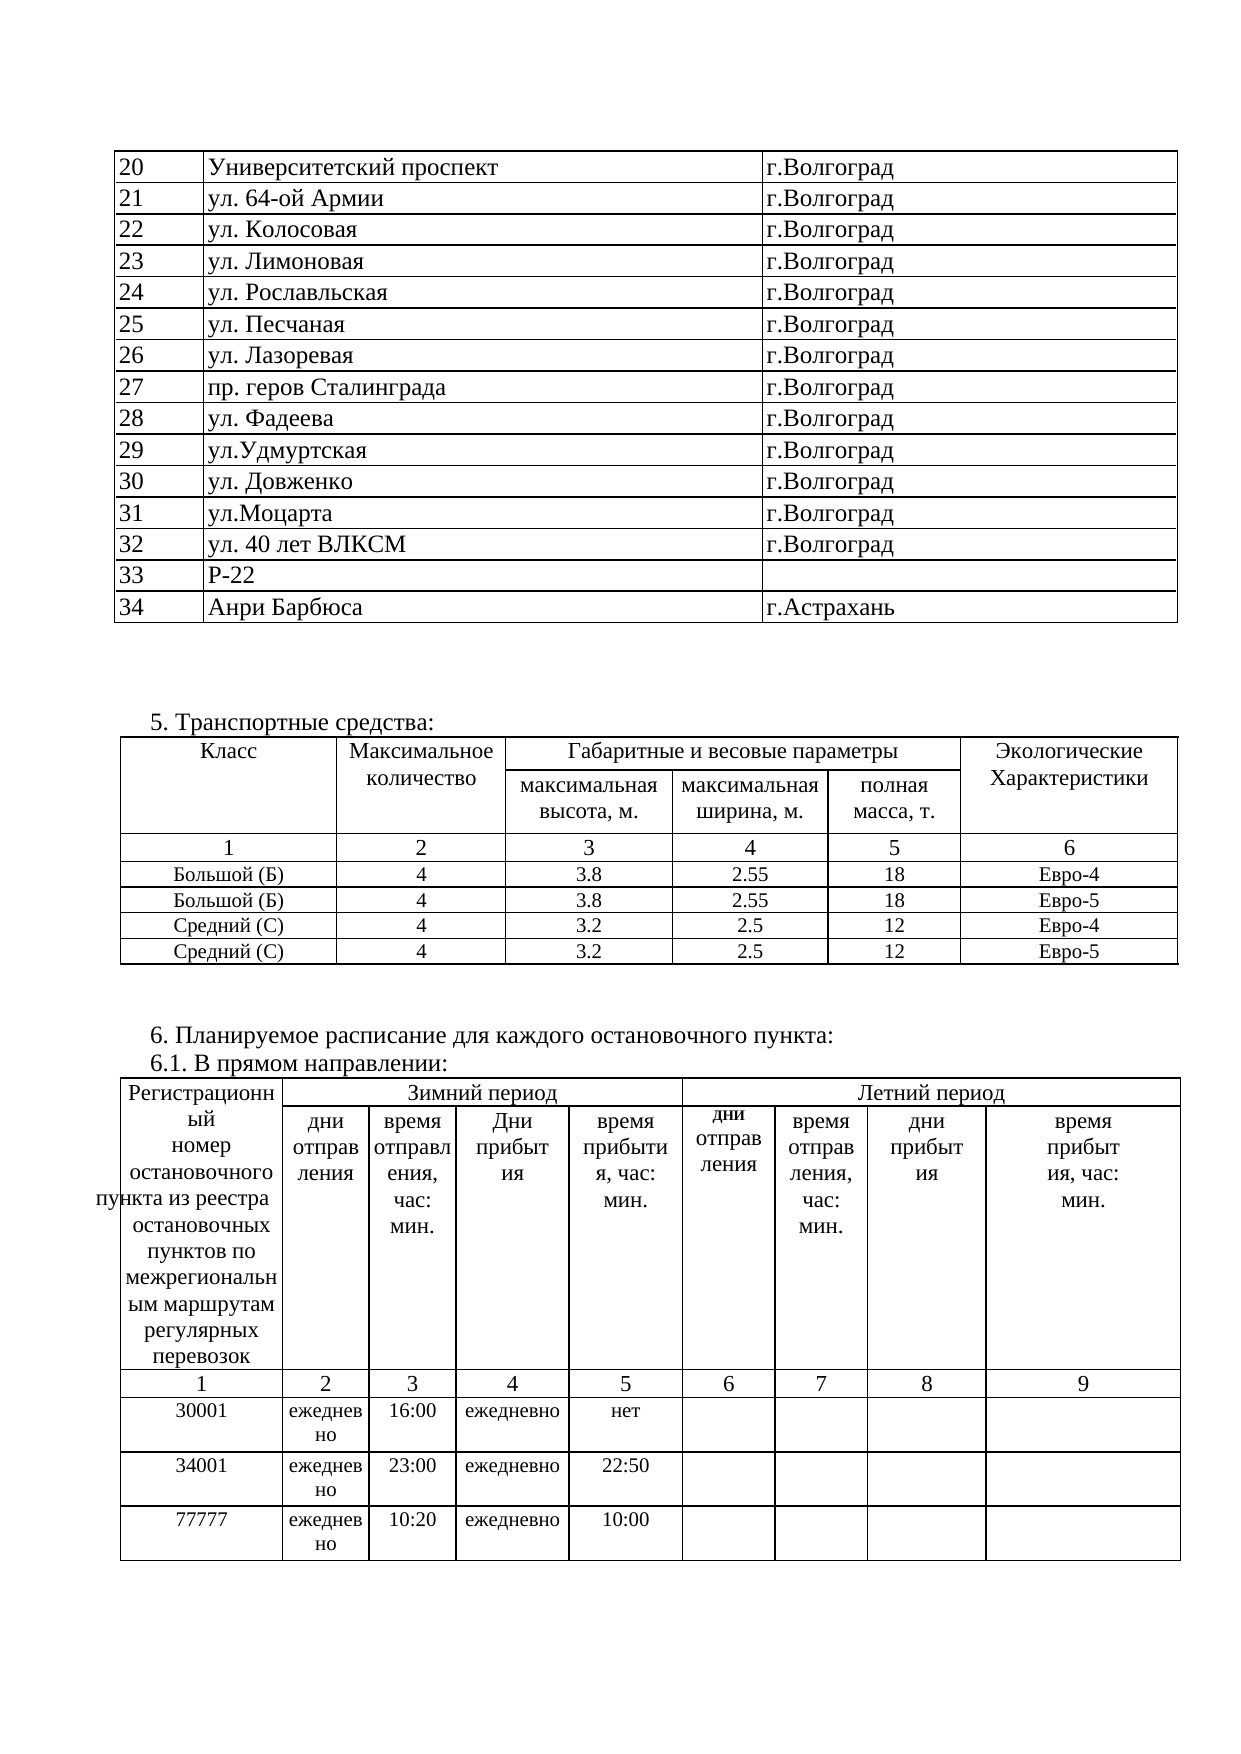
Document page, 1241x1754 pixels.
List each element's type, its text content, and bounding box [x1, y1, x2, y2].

table_cell 5 [829, 834, 960, 861]
table_cell 23:00 [370, 1453, 455, 1505]
table_cell ул. Колосовая [204, 215, 762, 244]
table_cell 22 [115, 214, 203, 244]
table_cell г.Волгоград [763, 152, 1177, 181]
table_cell г.Волгоград [763, 496, 1177, 527]
table_cell 30 [115, 466, 203, 496]
table_cell 24 [115, 277, 203, 307]
text 6. Планируемое расписание для каждого остановочного пункта: [150, 1020, 1090, 1048]
table_header Зимний период [283, 1079, 682, 1105]
table_cell 22:50 [570, 1453, 682, 1505]
table_cell нет [570, 1398, 682, 1451]
table_cell г.Волгоград [763, 213, 1177, 244]
table_cell ул.Удмуртская [204, 435, 762, 464]
table_cell ежедневно [457, 1453, 568, 1505]
table_cell 1 [121, 834, 336, 861]
table_cell Университетский проспект [204, 152, 762, 181]
table_cell Большой (Б) [121, 888, 336, 912]
table_cell г.Волгоград [763, 339, 1177, 370]
table_cell Средний (С) [121, 939, 336, 963]
table_cell 20 [115, 152, 203, 181]
table_cell г.Волгоград [763, 433, 1177, 464]
table_cell 25 [115, 308, 203, 339]
table_cell ул. 64-ой Армии [204, 183, 762, 213]
table_cell 18 [829, 862, 960, 886]
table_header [121, 1079, 282, 1369]
table_header Максимальное количество [337, 738, 505, 833]
table_cell [987, 1398, 1180, 1451]
table_cell 32 [115, 529, 203, 559]
table_cell 16:00 [370, 1398, 455, 1451]
table_cell [868, 1453, 985, 1505]
table_cell время отправ ления, час: мин. [776, 1107, 867, 1369]
table_cell 77777 [121, 1507, 282, 1560]
table_cell 27 [115, 371, 203, 402]
table_cell 3 [370, 1370, 455, 1397]
table_header Габаритные и весовые параметры [506, 738, 960, 769]
table_cell [763, 559, 1177, 590]
table_cell 26 [115, 340, 203, 370]
table_cell 2.55 [673, 862, 827, 886]
table_cell 8 [868, 1370, 985, 1397]
table_cell 12 [829, 913, 960, 937]
table_cell г.Астрахань [763, 590, 1177, 622]
table_cell ул. Фадеева [204, 403, 762, 433]
table_cell 4 [337, 939, 505, 963]
table_cell ул. Рославльская [204, 277, 762, 307]
table_cell Р-22 [204, 561, 762, 590]
table_cell ул. Песчаная [204, 309, 762, 339]
table_cell 23 [115, 245, 203, 276]
table_cell Евро-4 [961, 862, 1177, 886]
table_cell Евро-5 [961, 888, 1177, 912]
table_cell ежедневно [457, 1398, 568, 1451]
table_cell 3.2 [506, 939, 672, 963]
table_cell 2 [283, 1370, 368, 1397]
table_cell ул. Лазоревая [204, 340, 762, 370]
table_cell время отправл ения, час: мин. [370, 1107, 455, 1369]
table_cell 30001 [121, 1398, 282, 1451]
table_cell ул. Довженко [204, 466, 762, 496]
table_cell 5 [570, 1370, 682, 1397]
table_cell г.Волгоград [763, 402, 1177, 433]
table_cell полная масса, т. [829, 771, 960, 833]
table_cell максимальная высота, м. [506, 771, 672, 833]
table_cell ул. Лимоновая [204, 246, 762, 276]
table_cell г.Волгоград [763, 465, 1177, 496]
table_cell 7 [776, 1370, 867, 1397]
table_cell 2.55 [673, 888, 827, 912]
table_cell Евро-5 [961, 939, 1177, 963]
table_cell [683, 1507, 774, 1560]
table_cell 10:00 [570, 1507, 682, 1560]
table_cell 9 [987, 1370, 1180, 1397]
table_cell [683, 1453, 774, 1505]
table_header Класс [121, 738, 336, 833]
table_cell г.Волгоград [763, 181, 1177, 213]
table_cell 4 [337, 913, 505, 937]
table_cell 31 [115, 497, 203, 527]
table_cell 12 [829, 939, 960, 963]
table_cell 2.5 [673, 939, 827, 963]
table_cell [776, 1398, 867, 1451]
table_cell 4 [457, 1370, 568, 1397]
table_cell 3.8 [506, 862, 672, 886]
table_cell 34 [115, 591, 203, 622]
table_cell 10:20 [370, 1507, 455, 1560]
table_cell [776, 1507, 867, 1560]
table_cell ежедневно [283, 1398, 368, 1451]
table_cell 6 [683, 1370, 774, 1397]
table_cell г.Волгоград [763, 528, 1177, 559]
table_cell максимальная ширина, м. [673, 771, 827, 833]
table_cell [868, 1507, 985, 1560]
text 6.1. В прямом направлении: [150, 1048, 1090, 1077]
table_cell 3.8 [506, 888, 672, 912]
table_cell ул.Моцарта [204, 498, 762, 527]
table_cell 29 [115, 434, 203, 464]
table_cell ДНИ отправ ления [683, 1107, 774, 1369]
table_cell [776, 1453, 867, 1505]
text 5. Транспортные средства: [150, 707, 1090, 736]
table_cell г.Волгоград [763, 276, 1177, 307]
table_header Экологические Характеристики [961, 738, 1177, 833]
table_cell 1 [121, 1370, 282, 1397]
table_cell [868, 1398, 985, 1451]
table_cell г.Волгоград [763, 244, 1177, 276]
table_cell 4 [337, 888, 505, 912]
table_cell Средний (С) [121, 913, 336, 937]
table_cell время прибыт ия, час: мин. [987, 1107, 1180, 1369]
table_cell ежедневно [283, 1507, 368, 1560]
table_cell 18 [829, 888, 960, 912]
table_cell 33 [115, 560, 203, 590]
table_cell 4 [673, 834, 827, 861]
table_cell Евро-4 [961, 913, 1177, 937]
table_cell пр. геров Сталинграда [204, 372, 762, 402]
table_cell [987, 1453, 1180, 1505]
table_cell Анри Барбюса [204, 592, 762, 622]
table_cell 28 [115, 403, 203, 433]
table_cell дни прибыт ия [868, 1107, 985, 1369]
table_cell Дни прибыт ия [457, 1107, 568, 1369]
table_cell 34001 [121, 1453, 282, 1505]
table_header Летний период [683, 1079, 1180, 1105]
table_cell г.Волгоград [763, 370, 1177, 402]
table_cell 3.2 [506, 913, 672, 937]
table_cell 3 [506, 834, 672, 861]
table_cell [987, 1507, 1180, 1560]
table_cell Большой (Б) [121, 862, 336, 886]
table_cell ул. 40 лет ВЛКСМ [204, 529, 762, 559]
table_cell 21 [115, 183, 203, 213]
table_cell 4 [337, 862, 505, 886]
table_cell ежедневно [457, 1507, 568, 1560]
table_cell 6 [961, 834, 1177, 861]
table_cell [683, 1398, 774, 1451]
table_cell время прибыти я, час: мин. [570, 1107, 682, 1369]
table_cell 2.5 [673, 913, 827, 937]
table_cell дни отправ ления [283, 1107, 368, 1369]
table_cell 2 [337, 834, 505, 861]
table_cell г.Волгоград [763, 307, 1177, 339]
table_cell ежедневно [283, 1453, 368, 1505]
